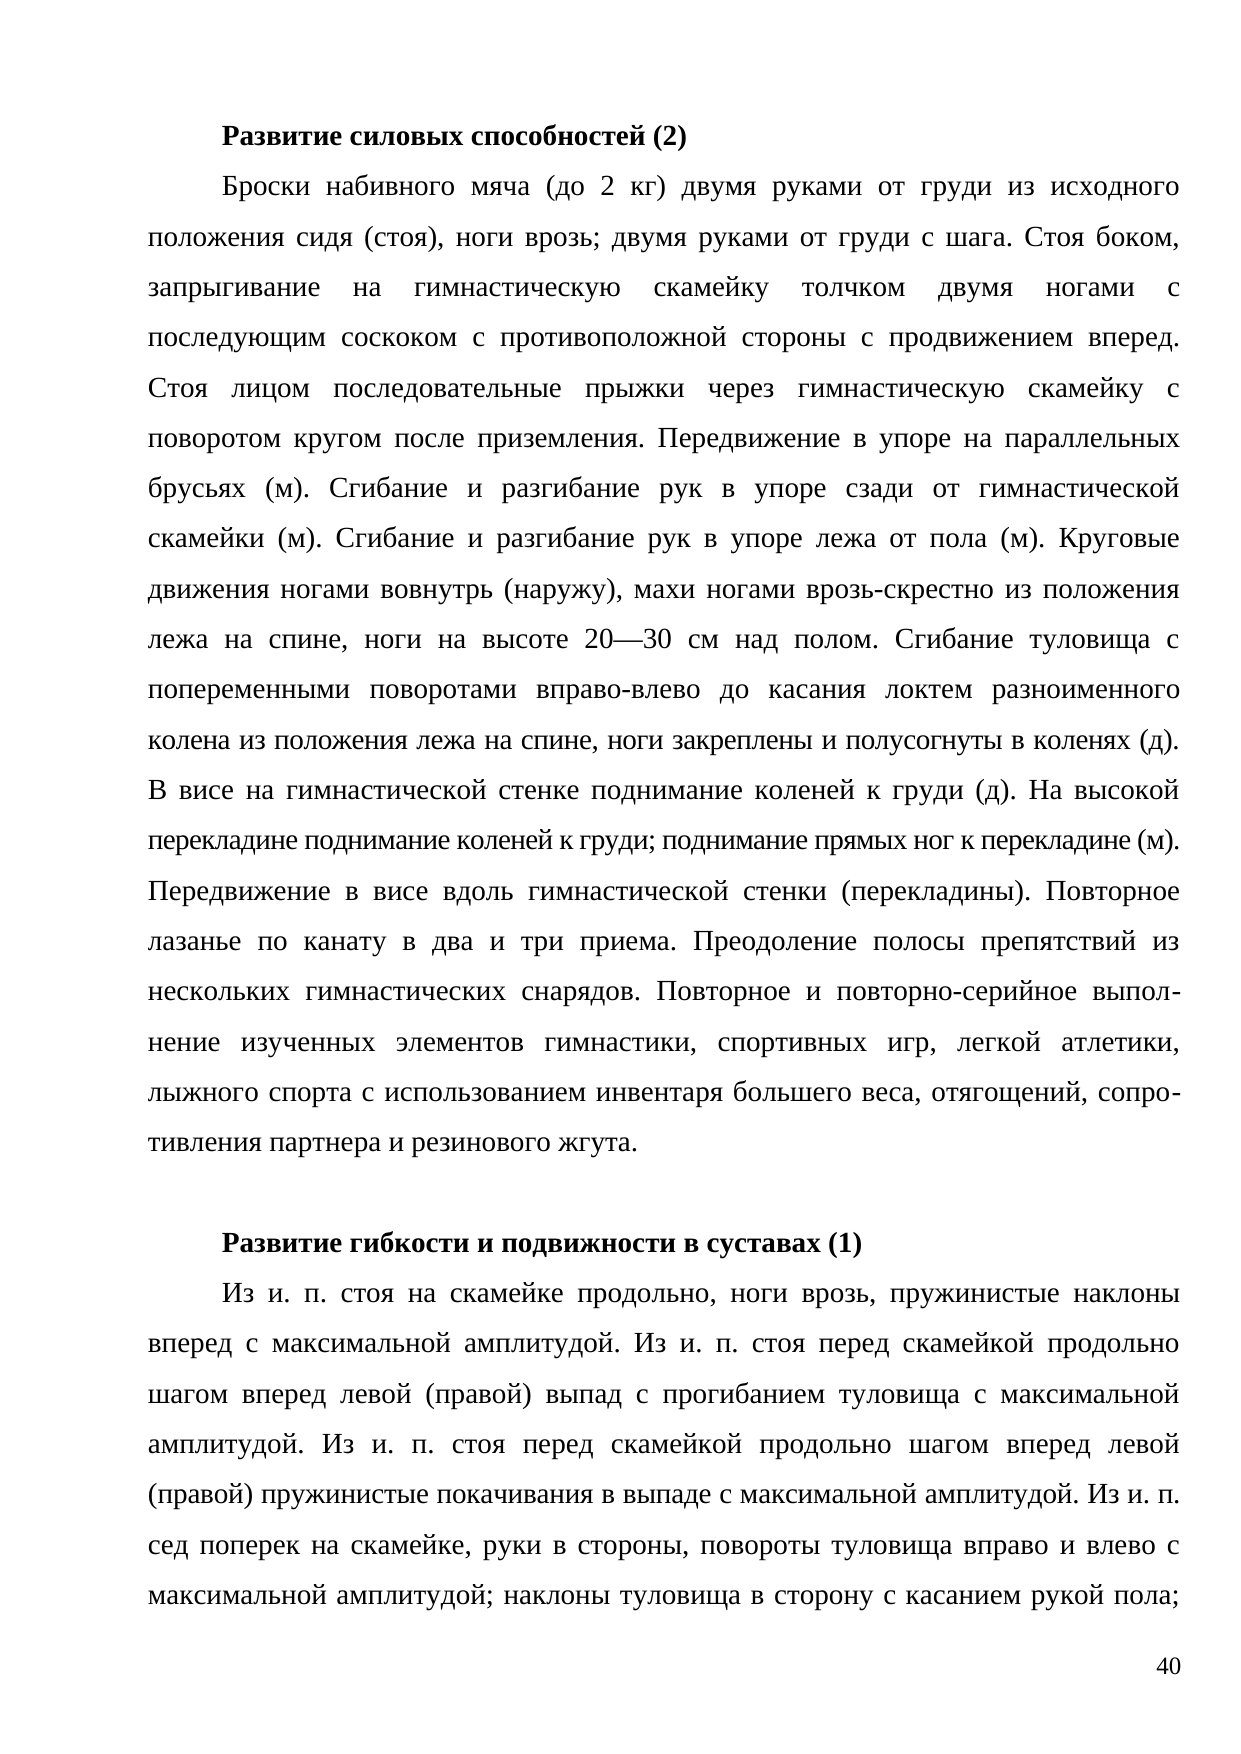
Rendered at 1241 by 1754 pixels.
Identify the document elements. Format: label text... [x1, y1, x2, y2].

text Развитие силовых способностей (2) [148, 118, 1181, 152]
text Броски набивного мяча (до ) двумя руками от груди из исходного положения сидя (стоя), ноги врозь; двумя руками от груди с шага. Стоя боком, запрыгивание на гимнастическую скамейку толчком двумя ногами с последующим соскоком с противоположной стороны с продвижением вперед. Стоя лицом последовательные прыжки через гимнастическую скамейку с поворотом кругом после приземления. Передвижение в упоре на параллельных брусьях (м). Сгибание и разгибание рук в упоре сзади от гимнастической скамейки (м). Сгибание и разгибание рук в упоре лежа от пола (м). Круговые движения ногами вовнутрь (наружу), махи ногами врозь-скрестно из положения лежа на спине, ноги на высоте 20—30 см над полом. Сгибание туловища с попеременными поворотами вправо-влево до касания локтем разноименного колена из положения лежа на спине, ноги закреплены и полусогнуты в коленях (д). В висе на гимнастической стенке поднимание коленей к груди (д). На высокой перекладине поднимание коленей к груди; поднимание прямых ног к перекладине (м). Передвижение в висе вдоль гимнастической стенки (перекладины). Повторное лазанье по канату в два и три приема. Преодоление полосы препятствий из нескольких гимнастических снарядов. Повторное и повторно-серийное выполнение изученных элементов гимнастики, спортивных игр, легкой атлетики, лыжного спорта с использованием инвентаря большего веса, отягощений, сопротивления партнера и резинового жгута. [148, 168, 1181, 1158]
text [148, 1275, 1181, 1611]
text Развитие гибкости и подвижности в суставах (1) [148, 1225, 1181, 1258]
